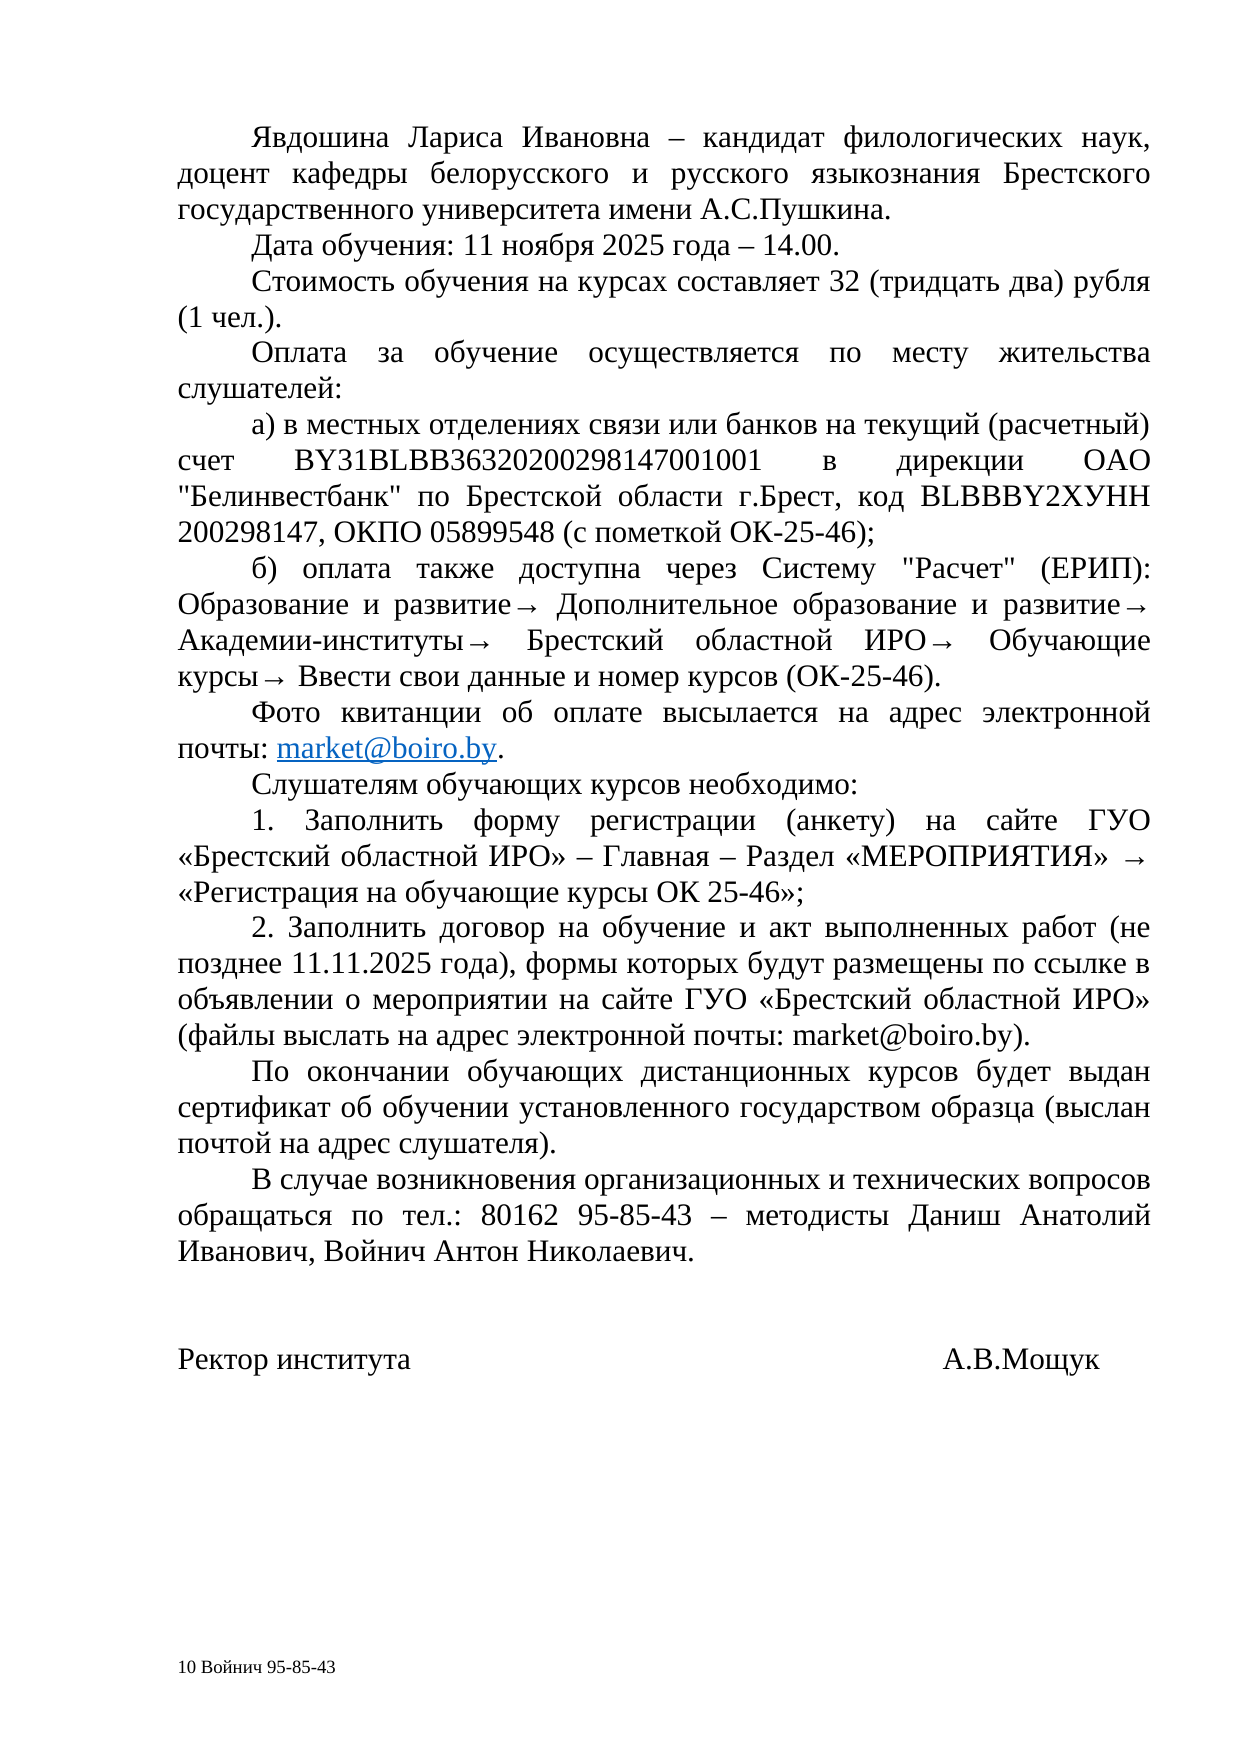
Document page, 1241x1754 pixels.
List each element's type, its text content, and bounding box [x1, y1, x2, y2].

text 2. Заполнить договор на обучение и акт выполненных работ (не позднее 11.11.2025 года), формы которых будут размещены по ссылке в объявлении о мероприятии на сайте ГУО «Брестский областной ИРО» (файлы выслать на адрес электронной почты: market@boiro.by). [177, 909, 1152, 1052]
text а) в местных отделениях связи или банков на текущий (расчетный) счет BY31BLBB36320200298147001001 в дирекции ОАО "Белинвестбанк" по Брестской области г.Брест, код BLBBBY2XУНН 200298147, ОКПО 05899548 (с пометкой ОК-25-46); [177, 406, 1152, 549]
text Слушателям обучающих курсов необходимо: [177, 765, 1152, 801]
text Стоимость обучения на курсах составляет 32 (тридцать два) рубля (1 чел.). [177, 262, 1152, 334]
text 1. Заполнить форму регистрации (анкету) на сайте ГУО «Брестский областной ИРО» – Главная – Раздел «МЕРОПРИЯТИЯ» → «Регистрация на обучающие курсы ОК 25-46»; [177, 801, 1152, 909]
text 10 Войнич 95-85-43 [177, 1656, 1152, 1678]
text Фото квитанции об оплате высылается на адрес электронной почты: market@boiro.by. [177, 693, 1152, 765]
text Ректор института А.В.Мощук [177, 1340, 1152, 1376]
text Явдошина Лариса Ивановна – кандидат филологических наук, доцент кафедры белорусского и русского языкознания Брестского государственного университета имени А.С.Пушкина. [177, 118, 1152, 226]
text Дата обучения: 11 ноября 2025 года – 14.00. [177, 226, 1152, 262]
text По окончании обучающих дистанционных курсов будет выдан сертификат об обучении установленного государством образца (выслан почтой на адрес слушателя). [177, 1052, 1152, 1160]
text В случае возникновения организационных и технических вопросов обращаться по тел.: 80162 95-85-43 – методисты Даниш Анатолий Иванович, Войнич Антон Николаевич. [177, 1160, 1152, 1268]
text Оплата за обучение осуществляется по месту жительства слушателей: [177, 334, 1152, 406]
text б) оплата также доступна через Систему "Расчет" (ЕРИП): Образование и развитие→ Дополнительное образование и развитие→ Академии-институты→ Брестский областной ИРО→ Обучающие курсы→ Ввести свои данные и номер курсов (ОК-25-46). [177, 549, 1152, 693]
